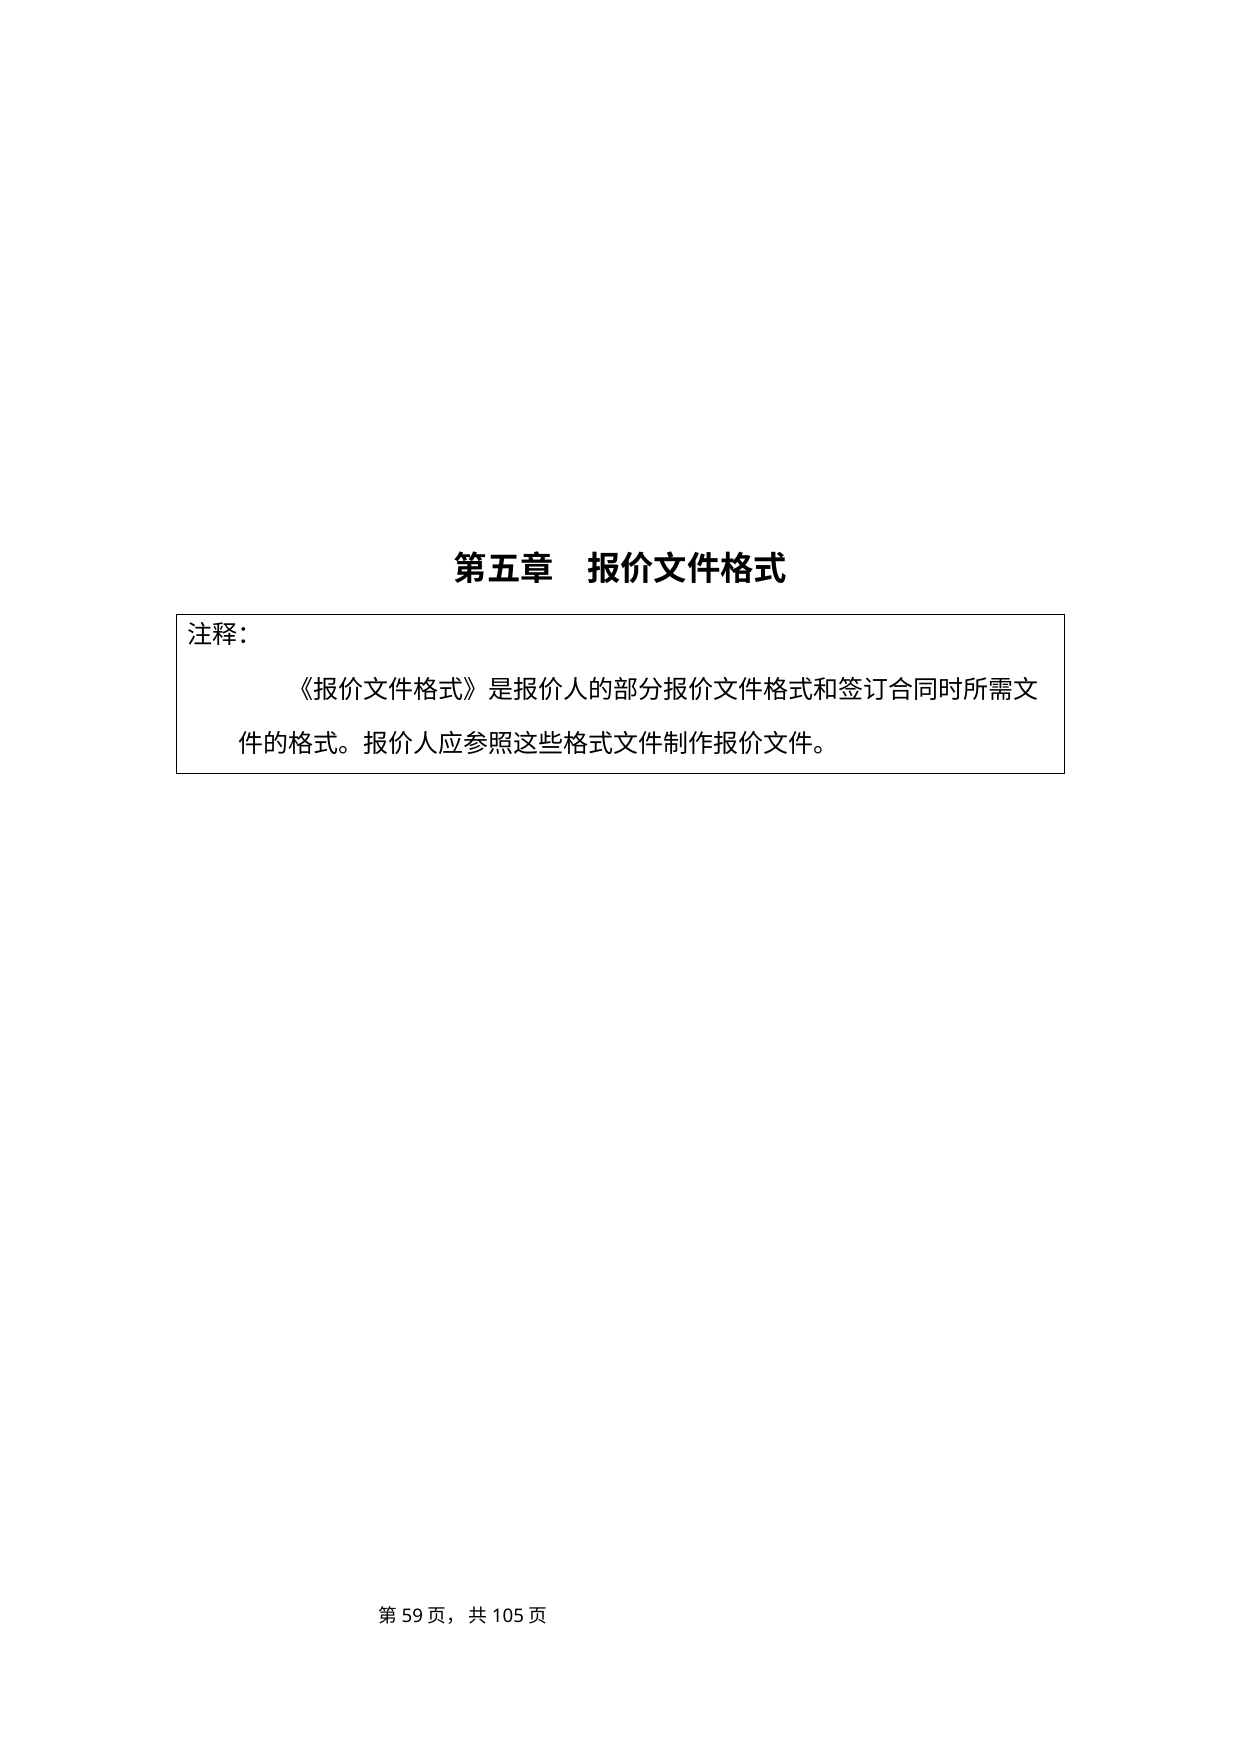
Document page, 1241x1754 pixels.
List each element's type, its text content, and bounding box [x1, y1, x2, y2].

text 第五章 报价文件格式 [187, 542, 1053, 590]
table_header 注释： 《报价文件格式》是报价人的部分报价文件格式和签订合同时所需文件的格式。报价人应参照这些格式文件制作报价文件。 [177, 615, 1064, 772]
